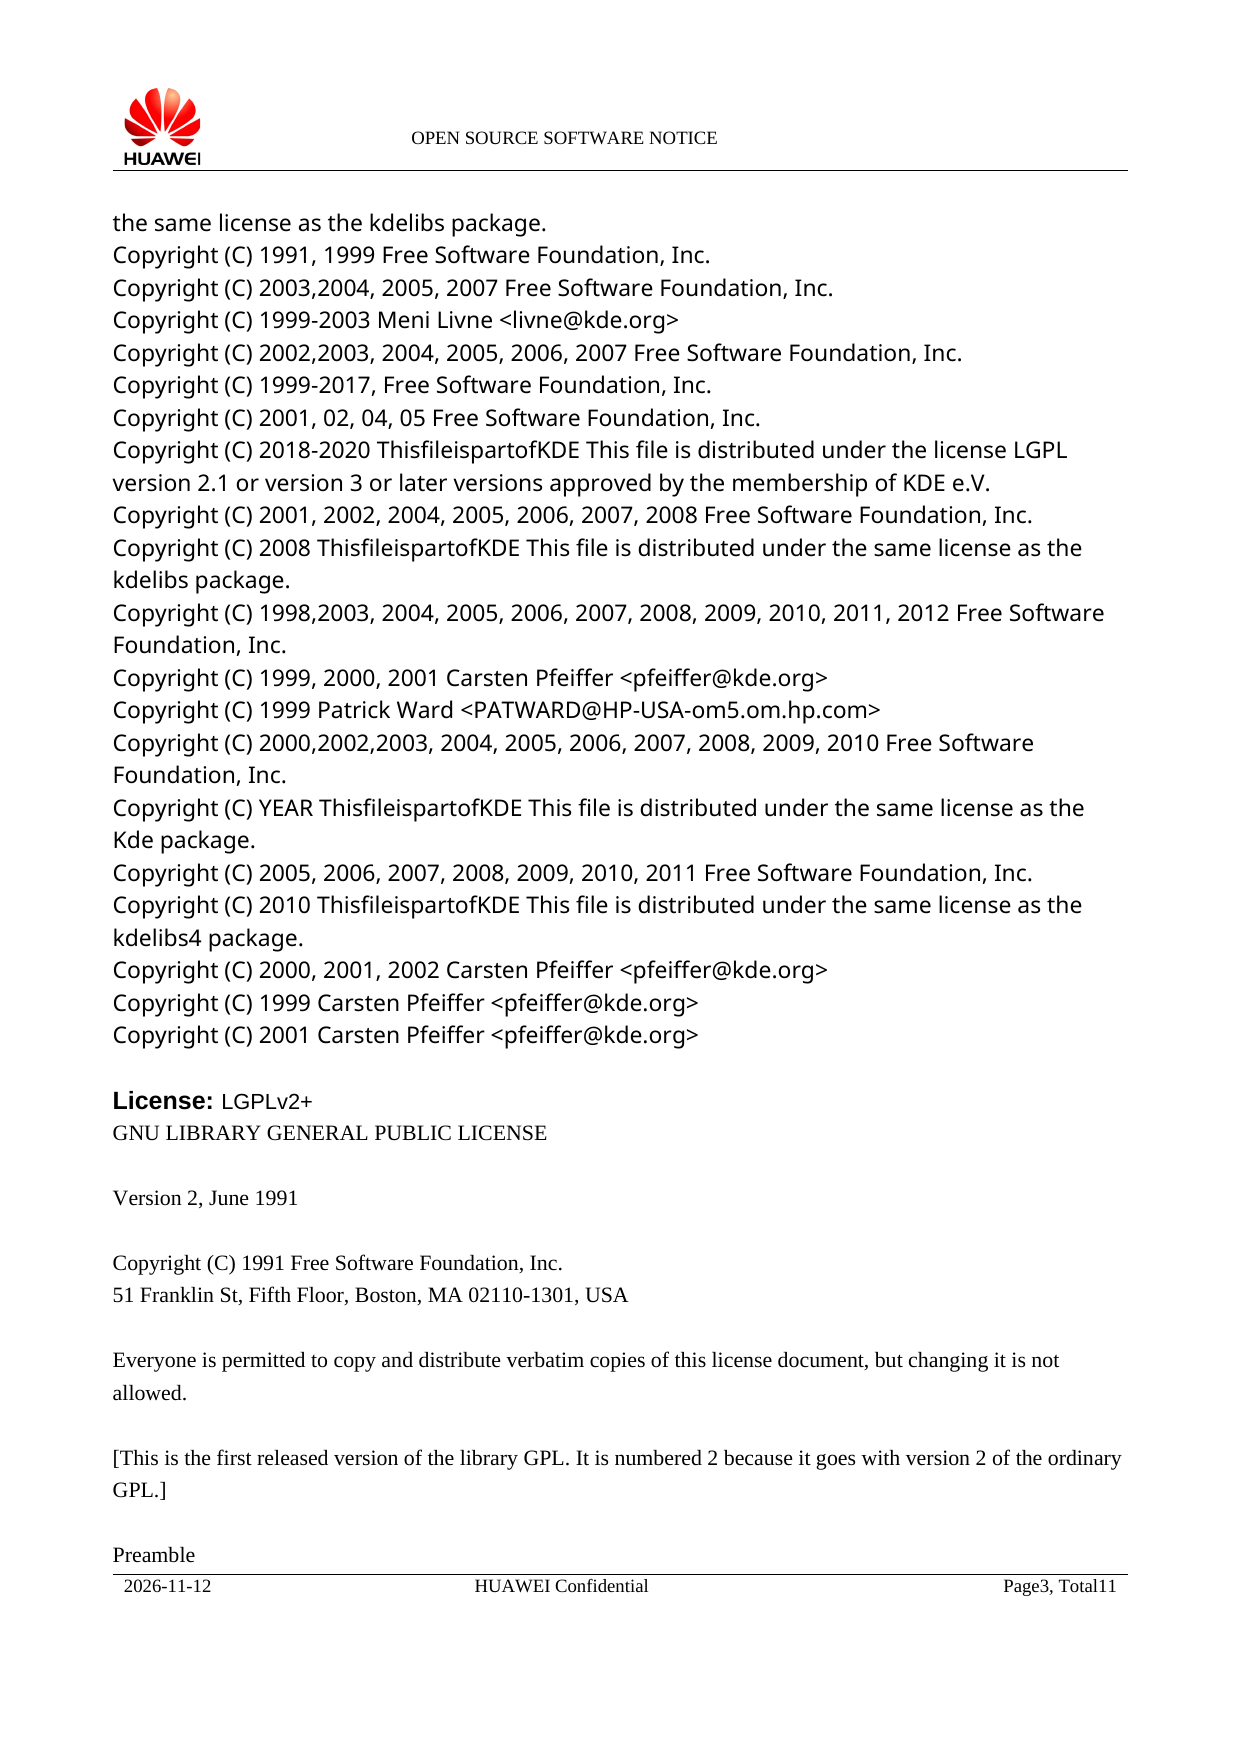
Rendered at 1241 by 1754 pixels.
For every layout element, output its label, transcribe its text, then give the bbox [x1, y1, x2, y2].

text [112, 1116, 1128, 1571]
picture [124, 88, 201, 165]
text License: LGPLv2+ [112, 1084, 1128, 1116]
